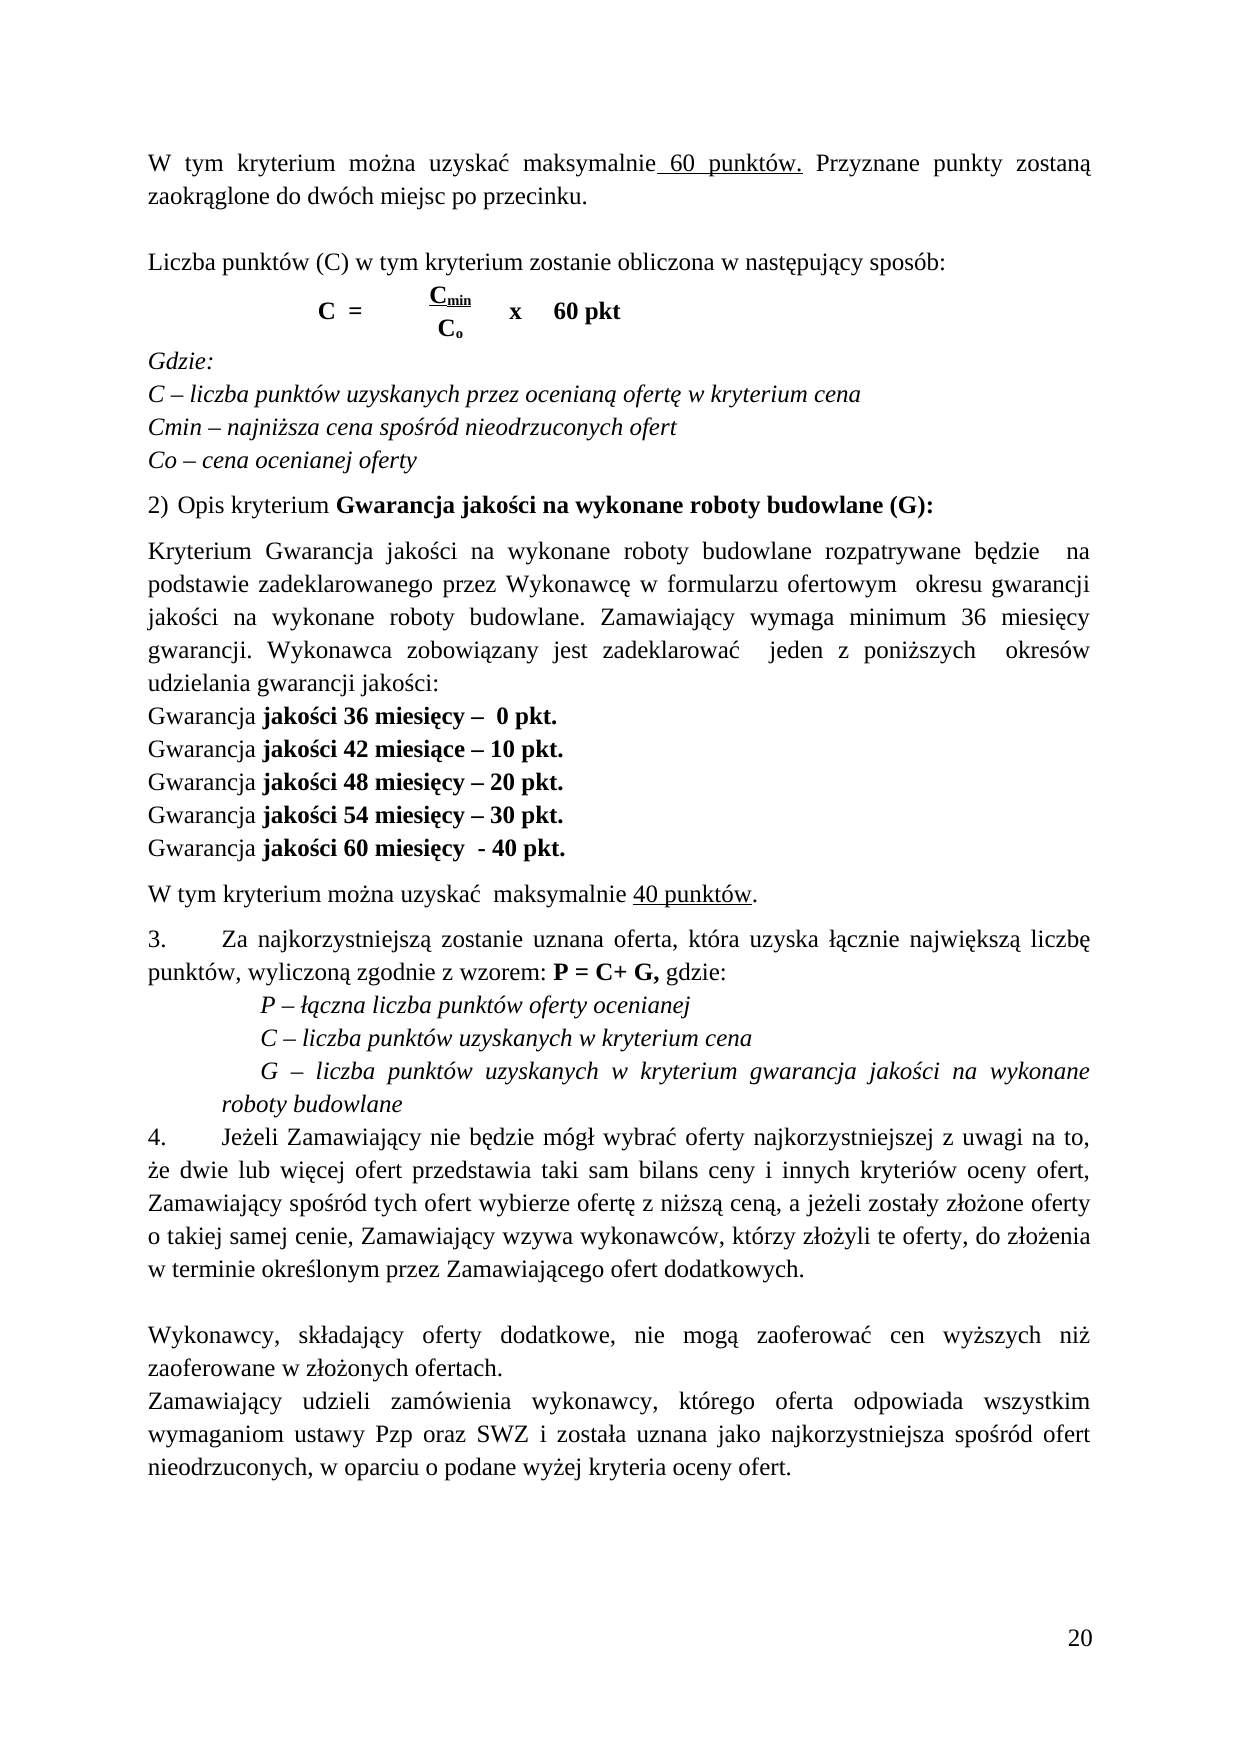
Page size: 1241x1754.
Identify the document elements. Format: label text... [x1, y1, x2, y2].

text Kryterium Gwarancja jakości na wykonane roboty budowlane rozpatrywane będzie na podstawie zadeklarowanego przez Wykonawcę w formularzu ofertowym okresu gwarancji jakości na wykonane roboty budowlane. Zamawiający wymaga minimum 36 miesięcy gwarancji. Wykonawca zobowiązany jest zadeklarować jeden z poniższych okresów udzielania gwarancji jakości: [148, 536, 1091, 697]
list W tym kryterium można uzyskać maksymalnie 60 punktów. Przyznane punkty zostaną zaokrąglone do dwóch miejsc po przecinku. [148, 148, 1091, 209]
list P – łączna liczba punktów oferty ocenianej [260, 990, 1091, 1019]
table_header x [502, 280, 546, 346]
text Gwarancja jakości 54 miesięcy – 30 pkt. [148, 800, 1091, 829]
table_header 60 pkt [546, 280, 649, 346]
table_header Cmin Co [399, 280, 502, 346]
list C – liczba punktów uzyskanych w kryterium cena [260, 1023, 1091, 1052]
text Gwarancja jakości 60 miesięcy - 40 pkt. [148, 833, 1091, 862]
table_header C = [310, 280, 399, 346]
list Za najkorzystniejszą zostanie uznana oferta, która uzyska łącznie największą liczbę punktów, wyliczoną zgodnie z wzorem: P = C+ G, gdzie: [148, 924, 1091, 986]
text Gwarancja jakości 36 miesięcy – 0 pkt. [148, 701, 1091, 730]
list Liczba punktów (C) w tym kryterium zostanie obliczona w następujący sposób: [148, 247, 1091, 276]
list Gdzie: [148, 346, 1091, 374]
text Wykonawcy, składający oferty dodatkowe, nie mogą zaoferować cen wyższych niż zaoferowane w złożonych ofertach. [148, 1320, 1091, 1382]
list Opis kryterium Gwarancja jakości na wykonane roboty budowlane (G): [148, 490, 1091, 519]
list Zamawiający udzieli zamówienia wykonawcy, którego oferta odpowiada wszystkim wymaganiom ustawy Pzp oraz SWZ i została uznana jako najkorzystniejsza spośród ofert nieodrzuconych, w oparciu o podane wyżej kryteria oceny ofert. [148, 1386, 1091, 1481]
list Cmin – najniższa cena spośród nieodrzuconych ofert [148, 412, 1091, 441]
list G – liczba punktów uzyskanych w kryterium gwarancja jakości na wykonane roboty budowlane [221, 1056, 1091, 1118]
list Co – cena ocenianej oferty [148, 445, 1091, 474]
text Gwarancja jakości 42 miesiące – 10 pkt. [148, 734, 1091, 763]
list Jeżeli Zamawiający nie będzie mógł wybrać oferty najkorzystniejszej z uwagi na to, że dwie lub więcej ofert przedstawia taki sam bilans ceny i innych kryteriów oceny ofert, Zamawiający spośród tych ofert wybierze ofertę z niższą ceną, a jeżeli zostały złożone oferty o takiej samej cenie, Zamawiający wzywa wykonawców, którzy złożyli te oferty, do złożenia w terminie określonym przez Zamawiającego ofert dodatkowych. [148, 1122, 1091, 1283]
list C – liczba punktów uzyskanych przez ocenianą ofertę w kryterium cena [148, 379, 1091, 408]
text W tym kryterium można uzyskać maksymalnie 40 punktów. [148, 879, 1091, 907]
text Gwarancja jakości 48 miesięcy – 20 pkt. [148, 767, 1091, 796]
